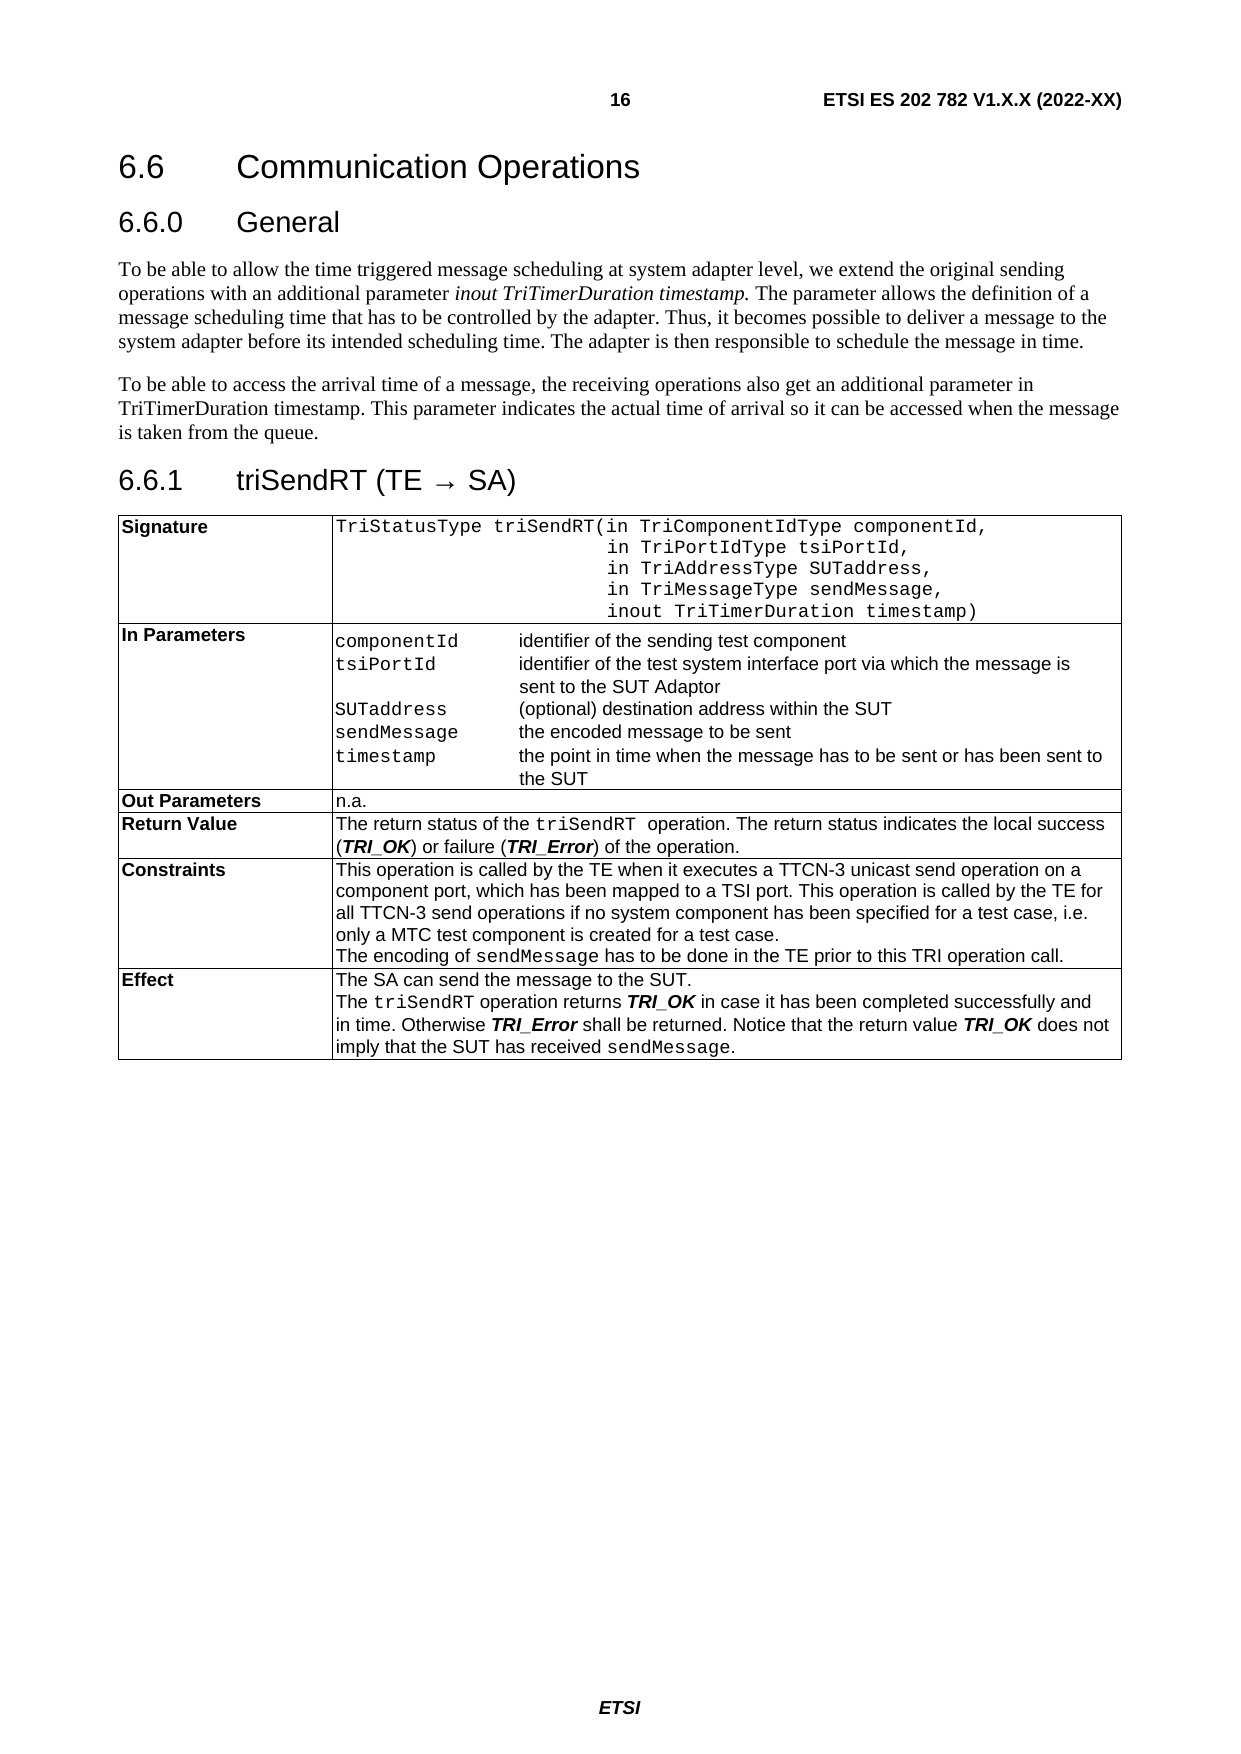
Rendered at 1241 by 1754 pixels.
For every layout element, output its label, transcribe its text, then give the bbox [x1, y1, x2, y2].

table_cell Effect [119, 969, 332, 1059]
table_cell n.a. [333, 790, 1121, 812]
table_cell Constraints [119, 859, 332, 968]
table_cell Out Parameters [119, 790, 332, 812]
text To be able to allow the time triggered message scheduling at system adapter level, we extend the original sending operations with an additional parameter inout TriTimerDuration timestamp. The parameter allows the definition of a message scheduling time that has to be controlled by the adapter. Thus, it becomes possible to deliver a message to the system adapter before its intended scheduling time. The adapter is then responsible to schedule the message in time. [118, 257, 1122, 353]
table_cell The SA can send the message to the SUT. The triSendRT operation returns TRI_OK in case it has been completed successfully and in time. Otherwise TRI_Error shall be returned. Notice that the return value TRI_OK does not imply that the SUT has received sendMessage. [333, 969, 1121, 1059]
table_cell This operation is called by the TE when it executes a TTCN-3 unicast send operation on a component port, which has been mapped to a TSI port. This operation is called by the TE for all TTCN-3 send operations if no system component has been specified for a test case, i.e. only a MTC test component is created for a test case. The encoding of sendMessage has to be done in the TE prior to this TRI operation call. [333, 859, 1121, 968]
table_cell The return status of the triSendRT operation. The return status indicates the local success (TRI_OK) or failure (TRI_Error) of the operation. [333, 813, 1121, 858]
table_header Signature [119, 516, 332, 623]
text To be able to access the arrival time of a message, the receiving operations also get an additional parameter in TriTimerDuration timestamp. This parameter indicates the actual time of arrival so it can be accessed when the message is taken from the queue. [118, 372, 1122, 444]
table_cell Return Value [119, 813, 332, 858]
table_cell In Parameters [119, 624, 332, 789]
subtitle 6.6.1 triSendRT (TE → SA) [118, 463, 1122, 497]
subtitle 6.6.0 General [118, 205, 1122, 238]
table_cell componentId identifier of the sending test component tsiPortId identifier of the test system interface port via which the message is sent to the SUT Adaptor SUTaddress (optional) destination address within the SUT sendMessage the encoded message to be sent timestamp the point in time when the message has to be sent or has been sent to the SUT [333, 624, 1121, 789]
subtitle 6.6 Communication Operations [118, 148, 1122, 186]
table_header TriStatusType triSendRT(in TriComponentIdType componentId, in TriPortIdType tsiPortId, in TriAddressType SUTaddress, in TriMessageType sendMessage, inout TriTimerDuration timestamp) [333, 516, 1121, 623]
